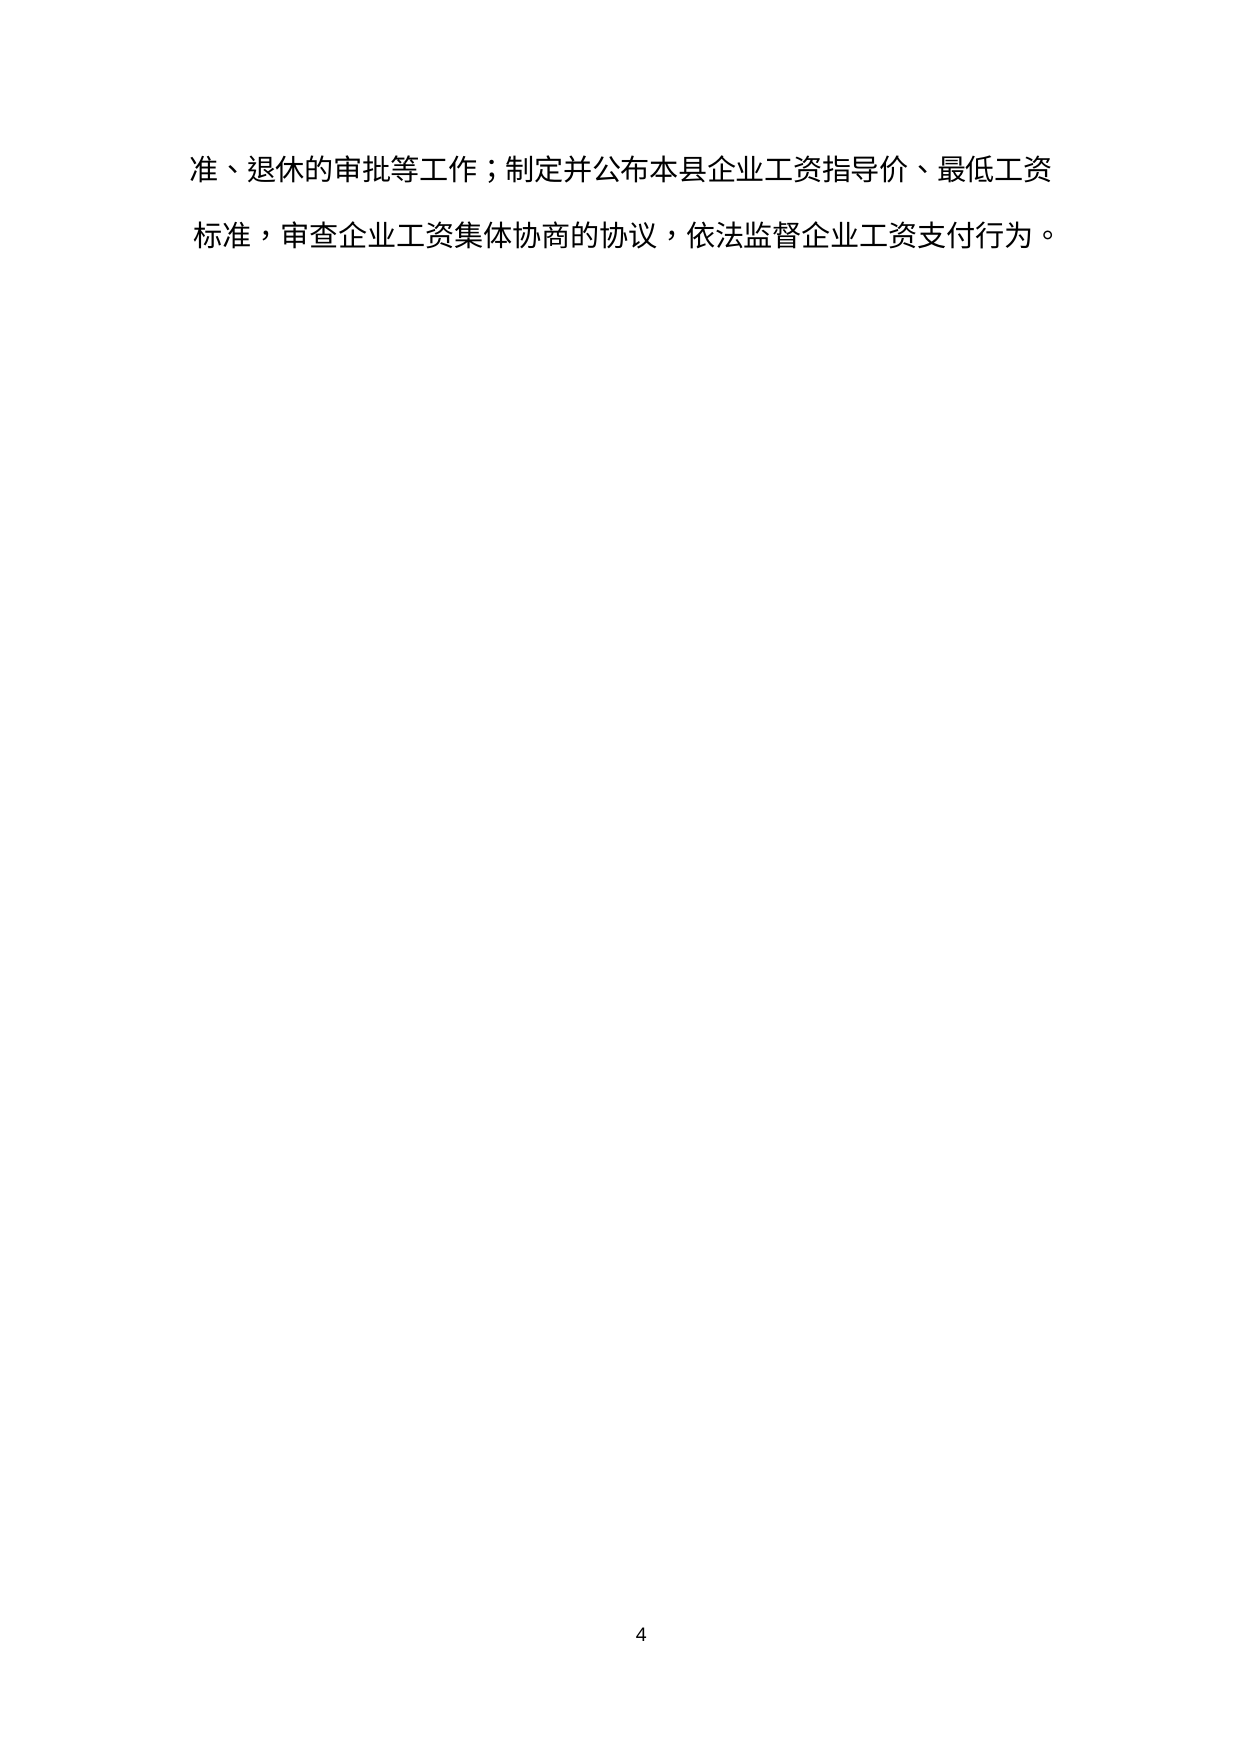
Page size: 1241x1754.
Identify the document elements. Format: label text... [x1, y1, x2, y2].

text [189, 149, 1053, 189]
text 标准，审查企业工资集体协商的协议，依法监督企业工资支付行为。 [186, 217, 1063, 253]
